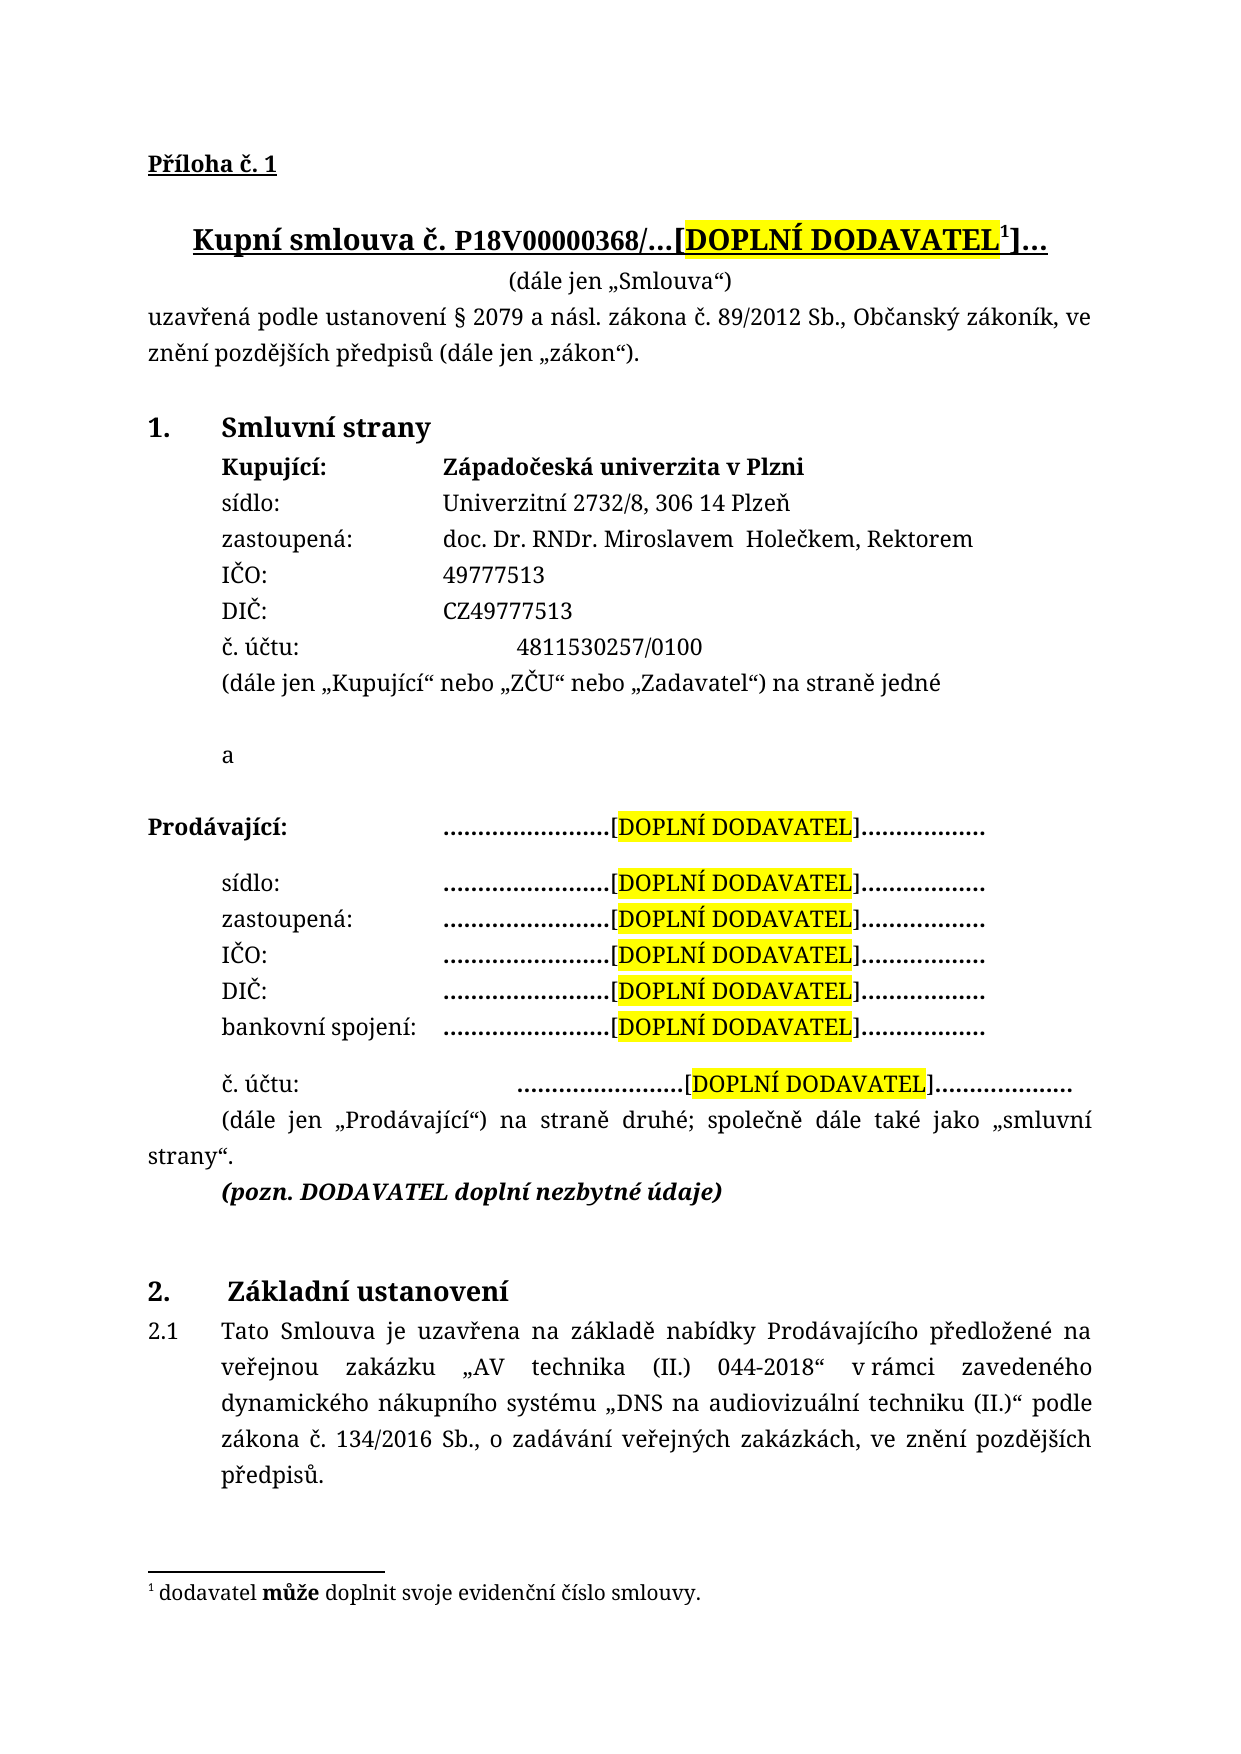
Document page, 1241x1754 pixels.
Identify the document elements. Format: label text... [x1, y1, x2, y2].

text zastoupená: ……………………[DOPLNÍ DODAVATEL]……………… [221, 903, 618, 934]
text bankovní spojení: ……………………[DOPLNÍ DODAVATEL]……………… [852, 1011, 1093, 1042]
text a [221, 739, 1093, 770]
text Příloha č. 1 [148, 148, 1093, 179]
text IČO: ……………………[DOPLNÍ DODAVATEL]……………… [221, 939, 618, 971]
text zastoupená: ……………………[DOPLNÍ DODAVATEL]……………… [852, 903, 1093, 934]
text uzavřená podle ustanovení § 2079 a násl. zákona č. 89/2012 Sb., Občanský zákoník, ve znění pozdějších předpisů (dále jen „zákon“). [148, 301, 1093, 368]
text č. účtu: ……………………[DOPLNÍ DODAVATEL]……………..… [926, 1068, 1093, 1099]
text bankovní spojení: ……………………[DOPLNÍ DODAVATEL]……………… [148, 1011, 618, 1042]
text 2.1 Tato Smlouva je uzavřena na základě nabídky Prodávajícího předložené na veřejnou zakázku „AV technika (II.) 044-2018“ v rámci zavedeného dynamického nákupního systému „DNS na audiovizuální techniku (II.)“ podle zákona č. 134/2016 Sb., o zadávání veřejných zakázkách, ve znění pozdějších předpisů. [148, 1315, 1093, 1490]
text Prodávající: ……………………[DOPLNÍ DODAVATEL]……………… [148, 811, 618, 842]
text DIČ: ……………………[DOPLNÍ DODAVATEL]……………… [221, 975, 618, 1006]
text DIČ: ……………………[DOPLNÍ DODAVATEL]……………… [852, 975, 1093, 1006]
text Prodávající: ……………………[DOPLNÍ DODAVATEL]……………… [852, 811, 1093, 842]
text Kupní smlouva č. P18V00000368/...[DOPLNÍ DODAVATEL]… [148, 219, 1093, 259]
text (dále jen „Kupující“ nebo „ZČU“ nebo „Zadavatel“) na straně jedné [221, 667, 1093, 698]
text 1. Smluvní strany [148, 409, 1093, 446]
text č. účtu: ……………………[DOPLNÍ DODAVATEL]……………..… [221, 1068, 692, 1099]
text Kupující: Západočeská univerzita v Plzni [221, 451, 1093, 482]
text (pozn. DODAVATEL doplní nezbytné údaje) [148, 1176, 1093, 1207]
text 2. Základní ustanovení [148, 1273, 1093, 1309]
text č. účtu: 4811530257/0100 [221, 631, 1093, 662]
text IČO: 49777513 [221, 559, 1093, 590]
text zastoupená: doc. Dr. RNDr. Miroslavem Holečkem, Rektorem [221, 523, 1093, 554]
text (dále jen „Smlouva“) [148, 265, 1093, 296]
text IČO: ……………………[DOPLNÍ DODAVATEL]……………… [852, 939, 1093, 971]
text sídlo: ……………………[DOPLNÍ DODAVATEL]……………… [221, 867, 1093, 899]
text (dále jen „Prodávající“) na straně druhé; společně dále také jako „smluvní strany“. [148, 1104, 1093, 1171]
text sídlo: Univerzitní 2732/8, 306 14 Plzeň [221, 487, 1093, 518]
text DIČ: CZ49777513 [221, 595, 1093, 626]
